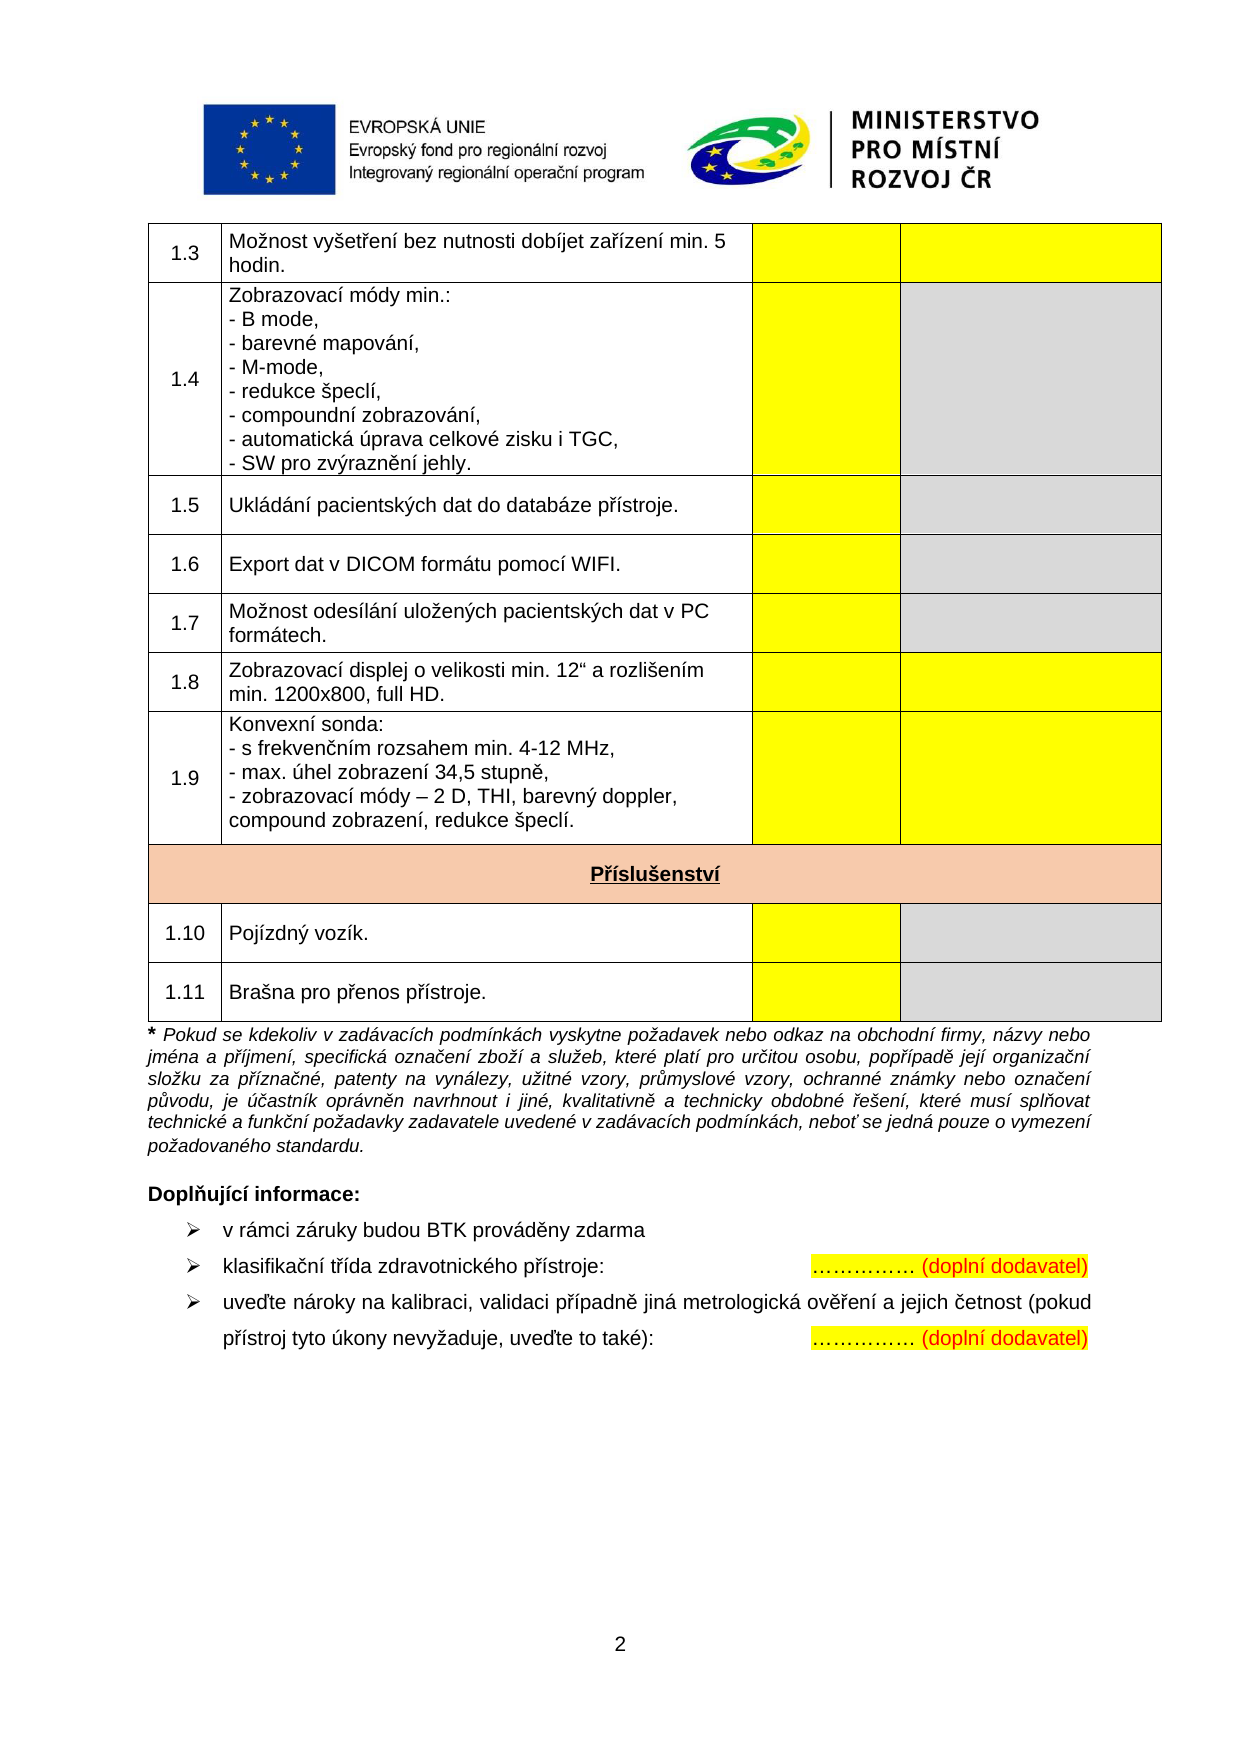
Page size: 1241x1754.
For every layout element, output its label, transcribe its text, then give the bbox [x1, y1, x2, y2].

table_cell [753, 594, 900, 652]
table_cell [753, 224, 900, 282]
table_cell [753, 535, 900, 593]
table_cell [753, 904, 900, 962]
table_cell Brašna pro přenos přístroje. [222, 963, 752, 1021]
table_cell [753, 712, 900, 844]
table_cell Zobrazovací displej o velikosti min. 12“ a rozlišením min. 1200x800, full HD. [222, 653, 752, 711]
table_cell 1.10 [149, 904, 221, 962]
list v rámci záruky budou BTK prováděny zdarma [185, 1218, 1093, 1242]
table_cell 1.11 [149, 963, 221, 1021]
table_cell [901, 963, 1161, 1021]
table_cell [901, 535, 1161, 593]
text Doplňující informace: [148, 1181, 1093, 1205]
table_cell [901, 904, 1161, 962]
table_cell Zobrazovací módy min.: - B mode, - barevné mapování, - M-mode, - redukce špeclí, - compoundní zobrazování, - automatická úprava celkové zisku i TGC, - SW pro zvýraznění jehly. [222, 283, 752, 474]
table_cell 1.4 [149, 283, 221, 474]
table_cell [753, 963, 900, 1021]
table_cell [901, 476, 1161, 533]
list klasifikační třída zdravotnického přístroje: …………… (doplní dodavatel) [185, 1254, 811, 1278]
table_cell [753, 653, 900, 711]
table_cell [901, 283, 1161, 474]
table_cell 1.5 [149, 476, 221, 533]
table_cell Ukládání pacientských dat do databáze přístroje. [222, 476, 752, 533]
table_cell [901, 653, 1161, 711]
table_cell 1.9 [149, 712, 221, 844]
table_cell 1.7 [149, 594, 221, 652]
table_cell Konvexní sonda: - s frekvenčním rozsahem min. 4-12 MHz, - max. úhel zobrazení 34,5 stupně, - zobrazovací módy – 2 D, THI, barevný doppler, compound zobrazení, redukce špeclí. [222, 712, 752, 844]
table_cell 1.8 [149, 653, 221, 711]
table_cell Možnost odesílání uložených pacientských dat v PC formátech. [222, 594, 752, 652]
table_cell [753, 476, 900, 533]
table_cell 1.6 [149, 535, 221, 593]
table_cell 1.3 [149, 224, 221, 282]
table_cell [901, 712, 1161, 844]
table_cell Příslušenství [149, 845, 1161, 903]
table_cell [753, 283, 900, 474]
list uveďte nároky na kalibraci, validaci případně jiná metrologická ověření a jejich četnost (pokud přístroj tyto úkony nevyžaduje, uveďte to také): …………… (doplní dodavatel) [185, 1290, 1093, 1350]
table_cell Možnost vyšetření bez nutnosti dobíjet zařízení min. 5 hodin. [222, 224, 752, 282]
text * Pokud se kdekoliv v zadávacích podmínkách vyskytne požadavek nebo odkaz na obchodní firmy, názvy nebo jména a příjmení, specifická označení zboží a služeb, které platí pro určitou osobu, popřípadě její organizační složku za příznačné, patenty na vynálezy, užitné vzory, průmyslové vzory, ochranné známky nebo označení původu, je účastník oprávněn navrhnout i jiné, kvalitativně a technicky obdobné řešení, které musí splňovat technické a funkční požadavky zadavatele uvedené v zadávacích podmínkách, neboť se jedná pouze o vymezení požadovaného standardu. [148, 1022, 1093, 1156]
table_cell Export dat v DICOM formátu pomocí WIFI. [222, 535, 752, 593]
table_cell Pojízdný vozík. [222, 904, 752, 962]
table_cell [901, 594, 1161, 652]
table_cell [901, 224, 1161, 282]
